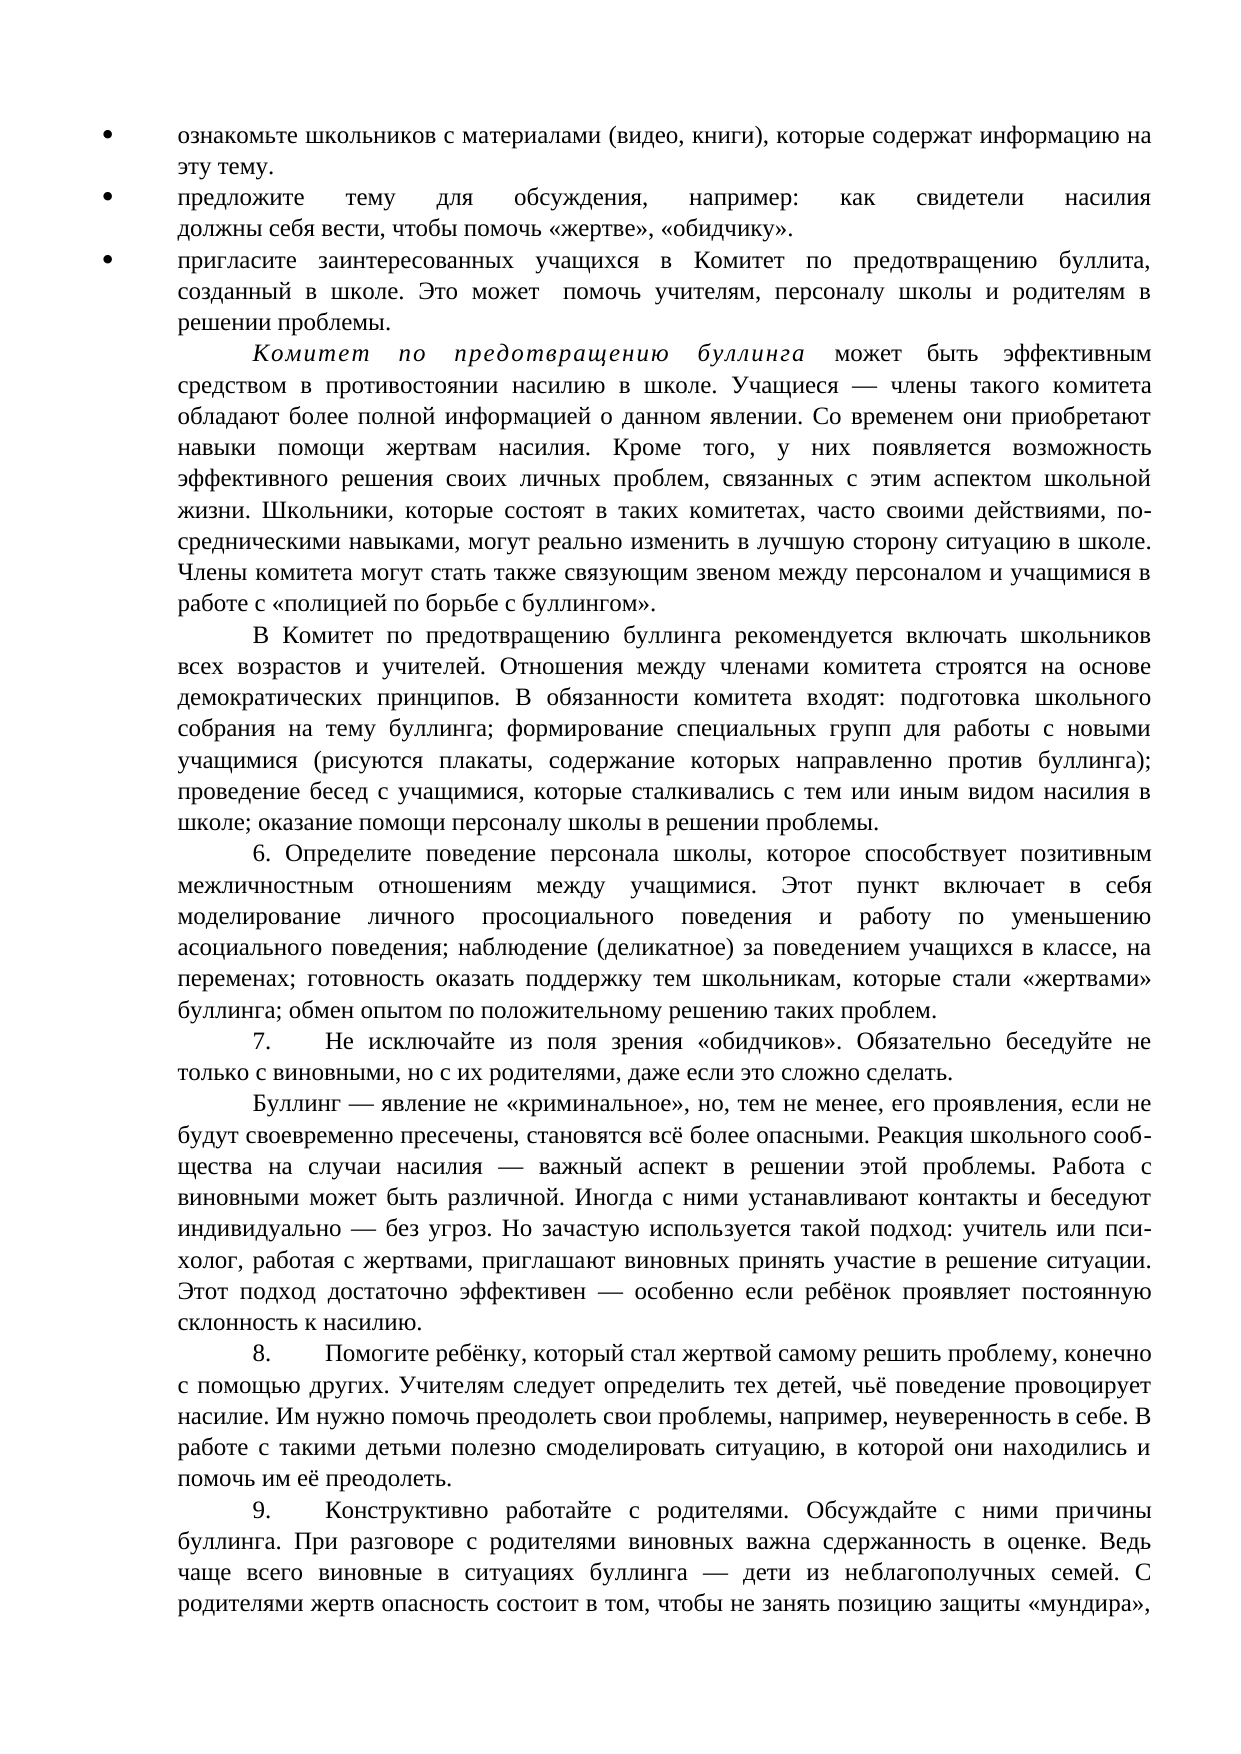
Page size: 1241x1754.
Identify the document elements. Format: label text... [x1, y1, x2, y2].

list пригласите заинтересованных учащихся в Комитет по предотвращению буллита, созданный в школе. Это может помочь учителям, персоналу школы и родителям в решении проблемы. [103, 243, 1152, 337]
list Помогите ребёнку, который стал жертвой самому решить проблему, конечно с помощью других. Учителям следует определить тех детей, чьё поведение провоцирует насилие. Им нужно помочь преодолеть свои проблемы, например, неуверенность в себе. В работе с такими детьми полезно смоделировать ситуацию, в которой они находились и помочь им её преодолеть. [177, 1337, 1152, 1493]
list ознакомьте школьников с материалами (видео, книги), которые содержат информацию на эту тему. [103, 118, 1152, 181]
text В Комитет по предотвращению буллинга рекомендуется включать школьников всех возрастов и учителей. Отношения между членами комитета строятся на основе демократических принципов. В обязанности комитета входят: подготовка школьного собрания на тему буллинга; формирование специальных групп для работы с новыми учащимися (рисуются плакаты, содержание которых направленно против буллинга); проведение бесед с учащимися, которые сталкивались с тем или иным видом насилия в школе; оказание помощи персоналу школы в решении проблемы. [177, 618, 1152, 837]
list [177, 1493, 1152, 1618]
list предложите тему для обсуждения, например: как свидетели насилия должны себя вести, чтобы помочь «жертве», «обидчику». [103, 181, 1152, 243]
text Комитет по предотвращению буллинга может быть эффективным средством в противостоянии насилию в школе. Учащиеся — члены такого комитета обладают более полной информацией о данном явлении. Со временем они приобретают навыки помощи жертвам насилия. Кроме того, у них появляется возможность эффективного решения своих личных проблем, связанных с этим аспектом школьной жизни. Школьники, которые состоят в таких комитетах, часто своими действиями, посредническими навыками, могут реально изменить в лучшую сторону ситуацию в школе. Члены комитета могут стать также связующим звеном между персоналом и учащимися в работе с «полицией по борьбе с буллингом». [177, 337, 1152, 618]
text 6. Определите поведение персонала школы, которое способствует позитивным межличностным отношениям между учащимися. Этот пункт включает в себя моделирование личного просоциального поведения и работу по уменьшению асоциального поведения; наблюдение (деликатное) за поведением учащихся в классе, на переменах; готовность оказать поддержку тем школьникам, которые стали «жертвами» буллинга; обмен опытом по положительному решению таких проблем. [177, 837, 1152, 1024]
list Не исключайте из поля зрения «обидчиков». Обязательно беседуйте не только с виновными, но с их родителями, даже если это сложно сделать. [177, 1024, 1152, 1087]
text Буллинг — явление не «криминальное», но, тем не менее, его проявления, если не будут своевременно пресечены, становятся всё более опасными. Реакция школьного сообщества на случаи насилия — важный аспект в решении этой проблемы. Работа с виновными может быть различной. Иногда с ними устанавливают контакты и беседуют индивидуально — без угроз. Но зачастую используется такой подход: учитель или психолог, работая с жертвами, приглашают виновных принять участие в решение ситуации. Этот подход достаточно эффективен — особенно если ребёнок проявляет постоянную склонность к насилию. [177, 1087, 1152, 1337]
